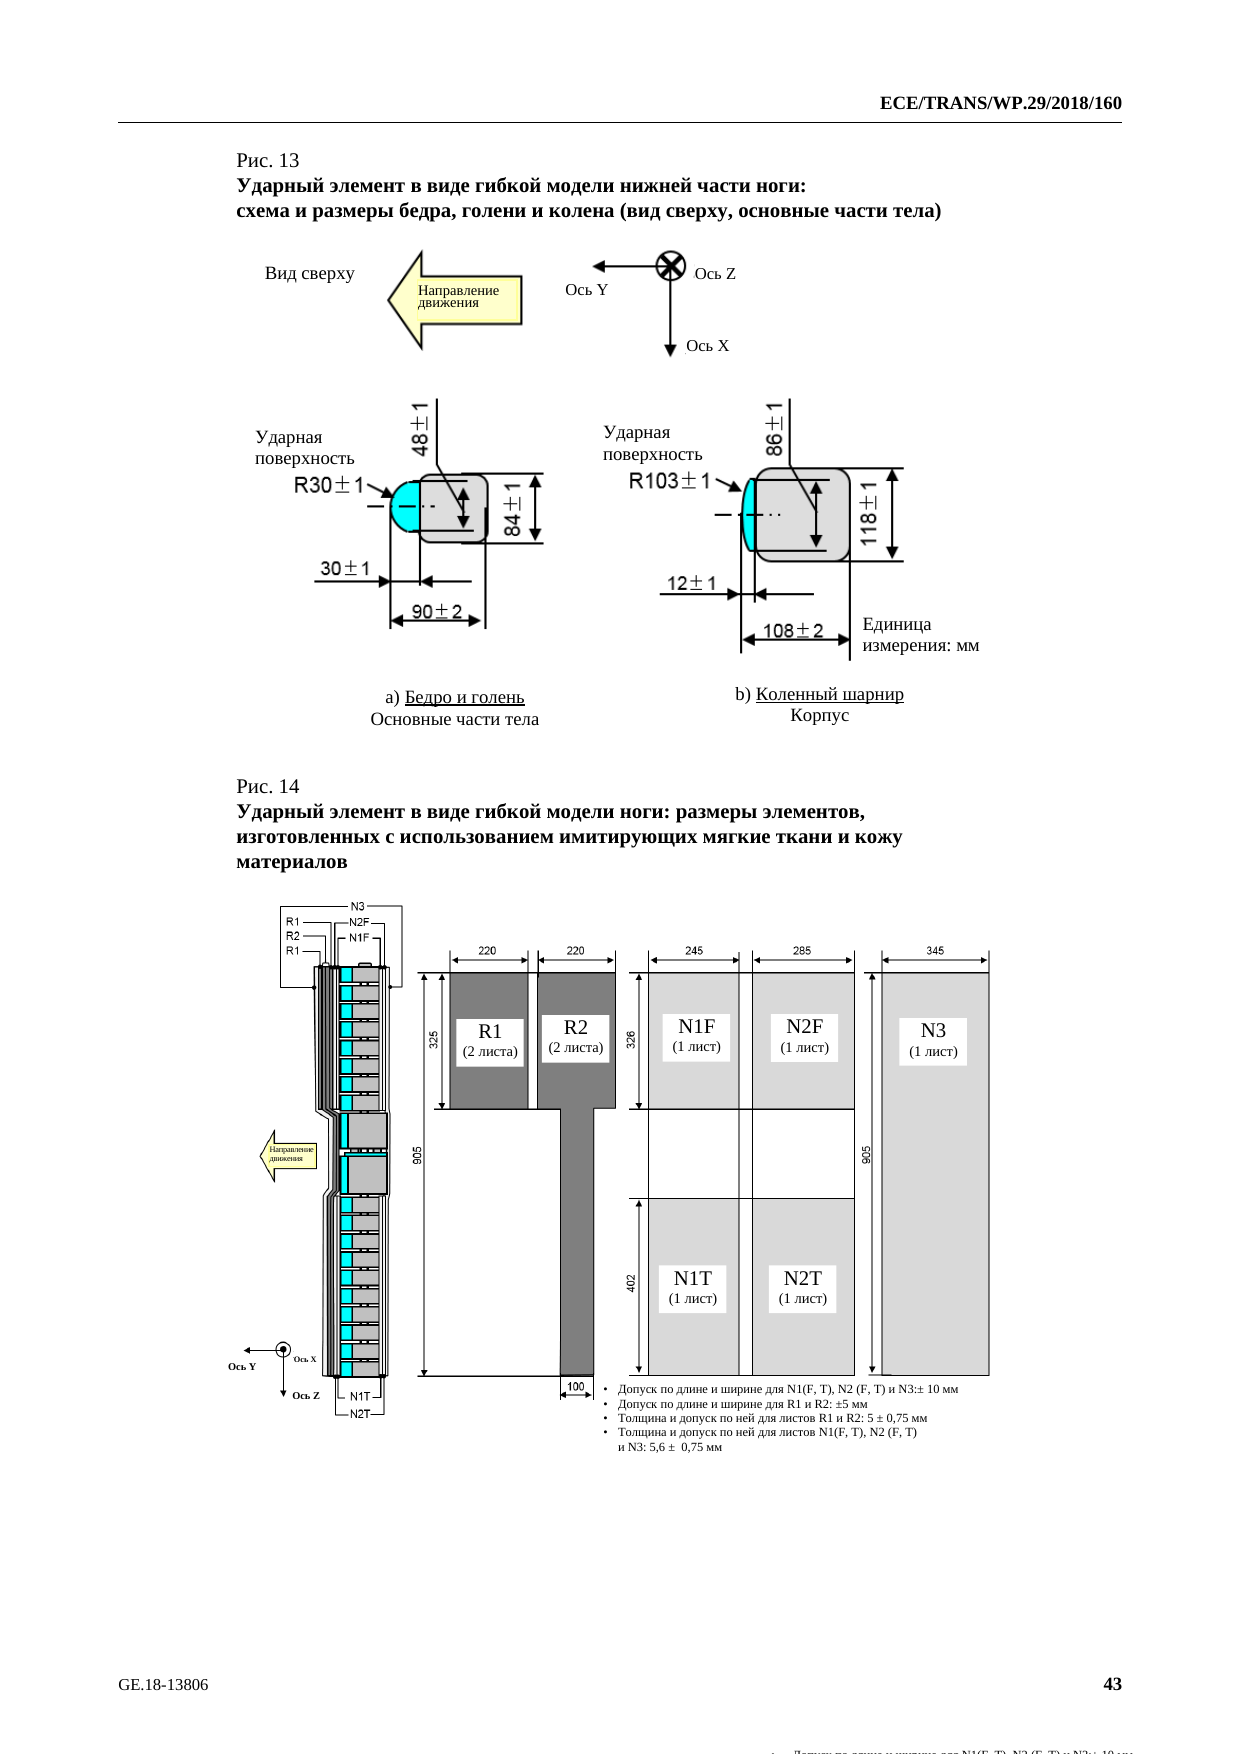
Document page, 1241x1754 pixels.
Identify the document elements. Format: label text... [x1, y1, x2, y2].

picture [236, 898, 1004, 1438]
text Ударный элемент в виде гибкой модели ноги: размеры элементов, изготовленных с использованием имитирующих мягкие ткани и кожу материалов [236, 798, 1004, 873]
picture [236, 235, 1004, 762]
text Рис. 14 [236, 773, 1004, 798]
text Рис. 13 Ударный элемент в виде гибкой модели нижней части ноги: схема и размеры бедра, голени и колена (вид сверху, основные части тела) [118, 148, 1004, 223]
